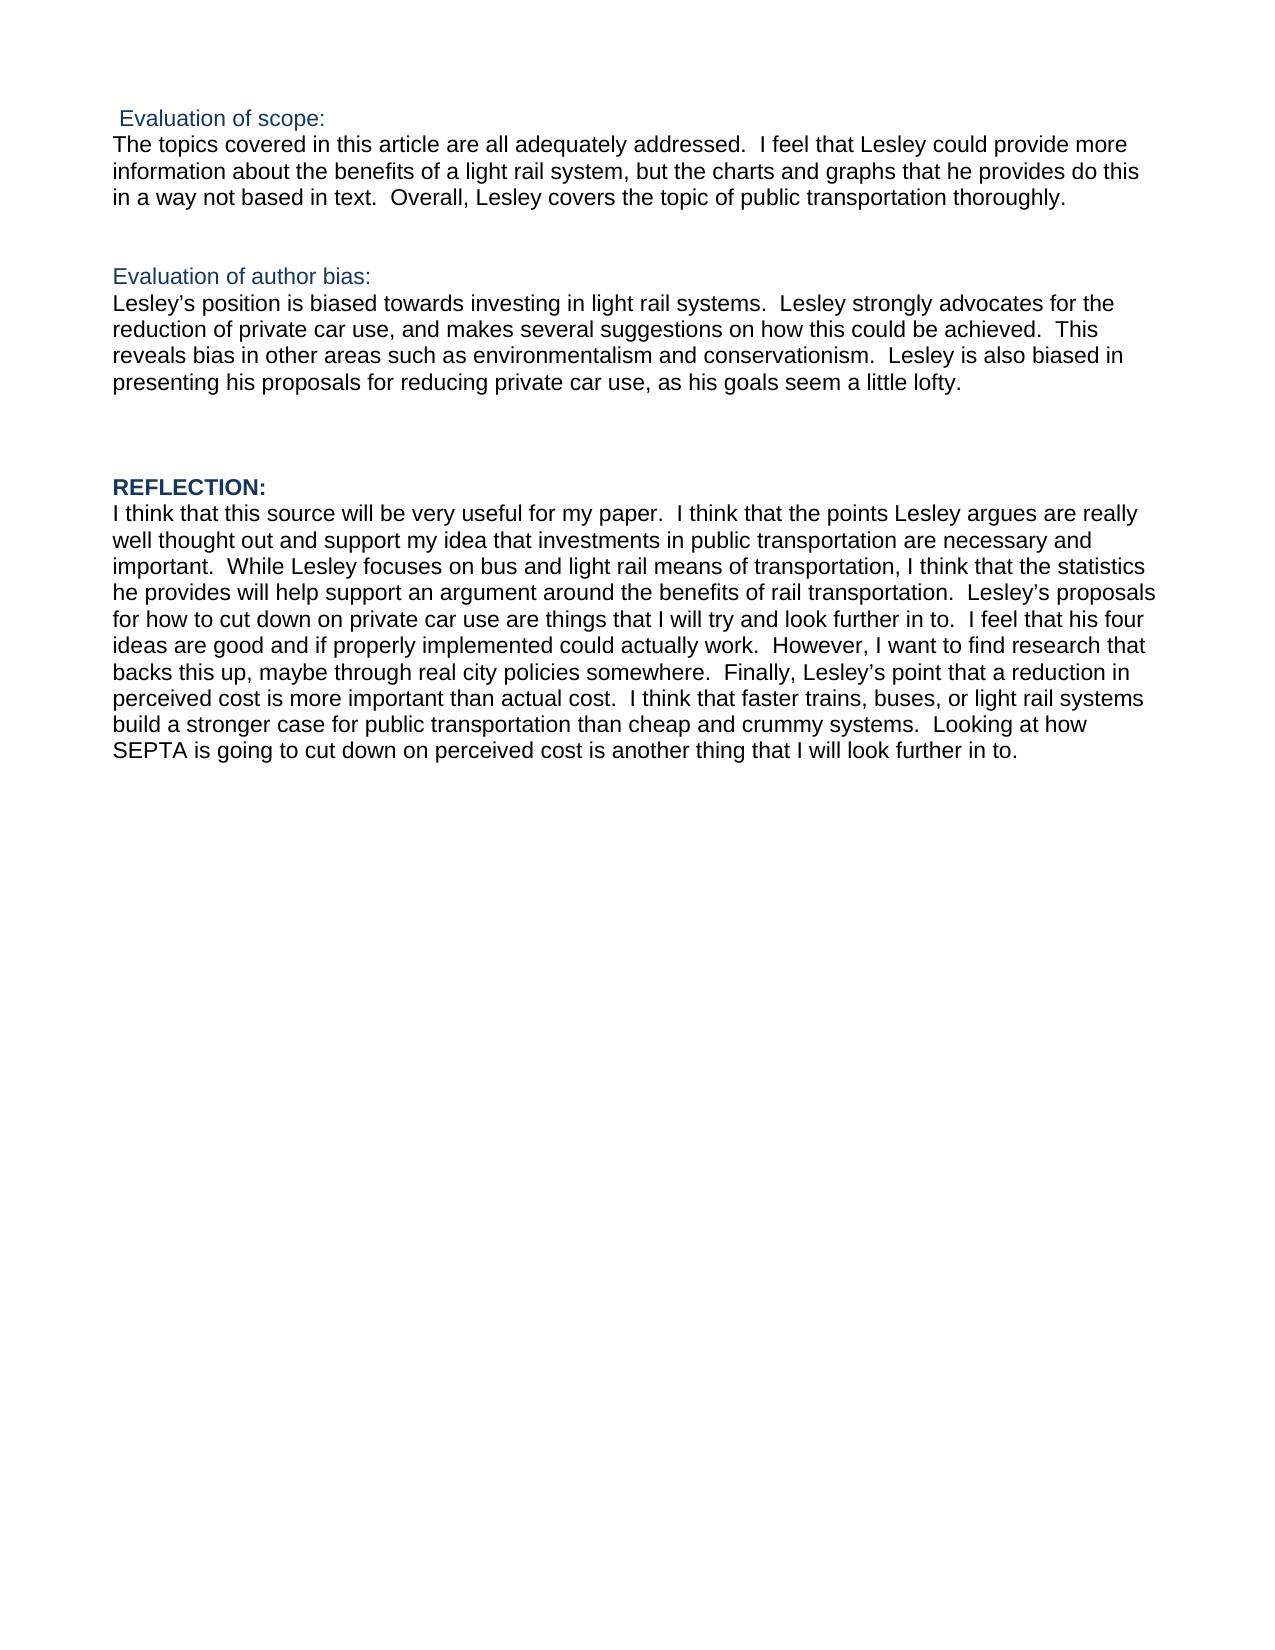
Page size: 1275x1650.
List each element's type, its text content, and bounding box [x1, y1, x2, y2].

text Evaluation of scope: [112, 105, 1162, 131]
text I think that this source will be very useful for my paper. I think that the points Lesley argues are really well thought out and support my idea that investments in public transportation are necessary and important. While Lesley focuses on bus and light rail means of transportation, I think that the statistics he provides will help support an argument around the benefits of rail transportation. Lesley’s proposals for how to cut down on private car use are things that I will try and look further in to. I feel that his four ideas are good and if properly implemented could actually work. However, I want to find research that backs this up, maybe through real city policies somewhere. Finally, Lesley’s point that a reduction in perceived cost is more important than actual cost. I think that faster trains, buses, or light rail systems build a stronger case for public transportation than cheap and crummy systems. Looking at how SEPTA is going to cut down on perceived cost is another thing that I will look further in to. [112, 500, 1162, 764]
text Lesley’s position is biased towards investing in light rail systems. Lesley strongly advocates for the reduction of private car use, and makes several suggestions on how this could be achieved. This reveals bias in other areas such as environmentalism and conservationism. Lesley is also biased in presenting his proposals for reducing private car use, as his goals seem a little lofty. [112, 289, 1162, 395]
text REFLECTION: [112, 474, 1162, 500]
text Evaluation of author bias: [112, 263, 1162, 289]
text The topics covered in this article are all adequately addressed. I feel that Lesley could provide more information about the benefits of a light rail system, but the charts and graphs that he provides do this in a way not based in text. Overall, Lesley covers the topic of public transportation thoroughly. [112, 131, 1162, 210]
